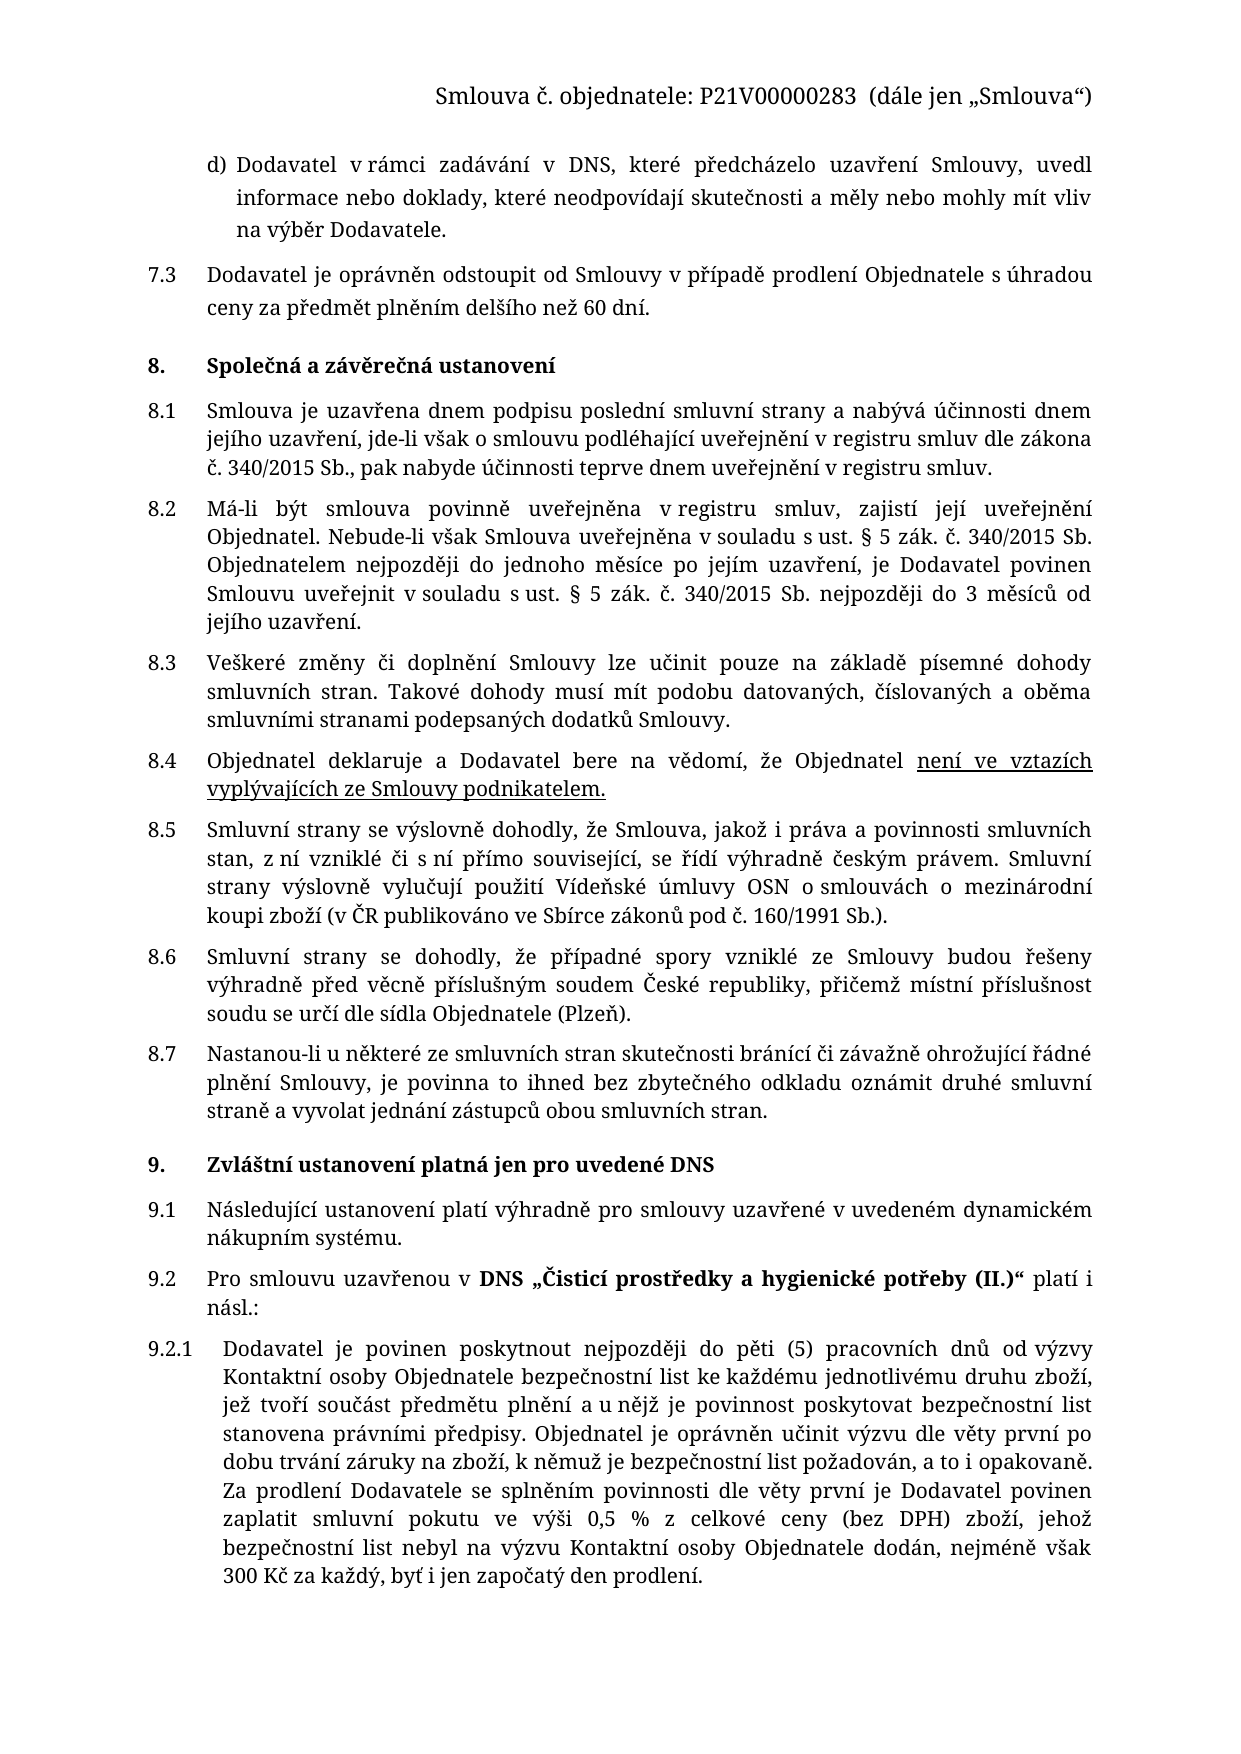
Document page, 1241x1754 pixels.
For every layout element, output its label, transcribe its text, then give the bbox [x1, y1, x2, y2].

list Pro smlouvu uzavřenou v DNS „Čisticí prostředky a hygienické potřeby (II.)“ platí i násl.: [148, 1264, 1093, 1321]
list Má-li být smlouva povinně uveřejněna v registru smluv, zajistí její uveřejnění Objednatel. Nebude-li však Smlouva uveřejněna v souladu s ust. § 5 zák. č. 340/2015 Sb. Objednatelem nejpozději do jednoho měsíce po jejím uzavření, je Dodavatel povinen Smlouvu uveřejnit v souladu s ust. § 5 zák. č. 340/2015 Sb. nejpozději do 3 měsíců od jejího uzavření. [148, 494, 1093, 636]
list Smlouva je uzavřena dnem podpisu poslední smluvní strany a nabývá účinnosti dnem jejího uzavření, jde-li však o smlouvu podléhající uveřejnění v registru smluv dle zákona č. 340/2015 Sb., pak nabyde účinnosti teprve dnem uveřejnění v registru smluv. [148, 396, 1093, 481]
list Dodavatel v rámci zadávání v DNS, které předcházelo uzavření Smlouvy, uvedl informace nebo doklady, které neodpovídají skutečnosti a měly nebo mohly mít vliv na výběr Dodavatele. [207, 150, 1093, 244]
list Objednatel deklaruje a Dodavatel bere na vědomí, že Objednatel není ve vztazích vyplývajících ze Smlouvy podnikatelem. [148, 746, 1093, 803]
list Zvláštní ustanovení platná jen pro uvedené DNS [148, 1150, 1093, 1178]
list Smluvní strany se dohodly, že případné spory vzniklé ze Smlouvy budou řešeny výhradně před věcně příslušným soudem České republiky, přičemž místní příslušnost soudu se určí dle sídla Objednatele (Plzeň). [148, 942, 1093, 1027]
list Společná a závěrečná ustanovení [148, 351, 1093, 379]
list Následující ustanovení platí výhradně pro smlouvy uzavřené v uvedeném dynamickém nákupním systému. [148, 1195, 1093, 1252]
list Smluvní strany se výslovně dohodly, že Smlouva, jakož i práva a povinnosti smluvních stan, z ní vzniklé či s ní přímo související, se řídí výhradně českým právem. Smluvní strany výslovně vylučují použití Vídeňské úmluvy OSN o smlouvách o mezinárodní koupi zboží (v ČR publikováno ve Sbírce zákonů pod č. 160/1991 Sb.). [148, 816, 1093, 929]
list Nastanou-li u některé ze smluvních stran skutečnosti bránící či závažně ohrožující řádné plnění Smlouvy, je povinna to ihned bez zbytečného odkladu oznámit druhé smluvní straně a vyvolat jednání zástupců obou smluvních stran. [148, 1039, 1093, 1125]
list Dodavatel je oprávněn odstoupit od Smlouvy v případě prodlení Objednatele s úhradou ceny za předmět plněním delšího než 60 dní. [148, 261, 1093, 322]
list Veškeré změny či doplnění Smlouvy lze učinit pouze na základě písemné dohody smluvních stran. Takové dohody musí mít podobu datovaných, číslovaných a oběma smluvními stranami podepsaných dodatků Smlouvy. [148, 648, 1093, 734]
list Dodavatel je povinen poskytnout nejpozději do pěti (5) pracovních dnů od výzvy Kontaktní osoby Objednatele bezpečnostní list ke každému jednotlivému druhu zboží, jež tvoří součást předmětu plnění a u nějž je povinnost poskytovat bezpečnostní list stanovena právními předpisy. Objednatel je oprávněn učinit výzvu dle věty první po dobu trvání záruky na zboží, k němuž je bezpečnostní list požadován, a to i opakovaně. Za prodlení Dodavatele se splněním povinnosti dle věty první je Dodavatel povinen zaplatit smluvní pokutu ve výši 0,5 % z celkové ceny (bez DPH) zboží, jehož bezpečnostní list nebyl na výzvu Kontaktní osoby Objednatele dodán, nejméně však 300 Kč za každý, byť i jen započatý den prodlení. [148, 1334, 1093, 1590]
